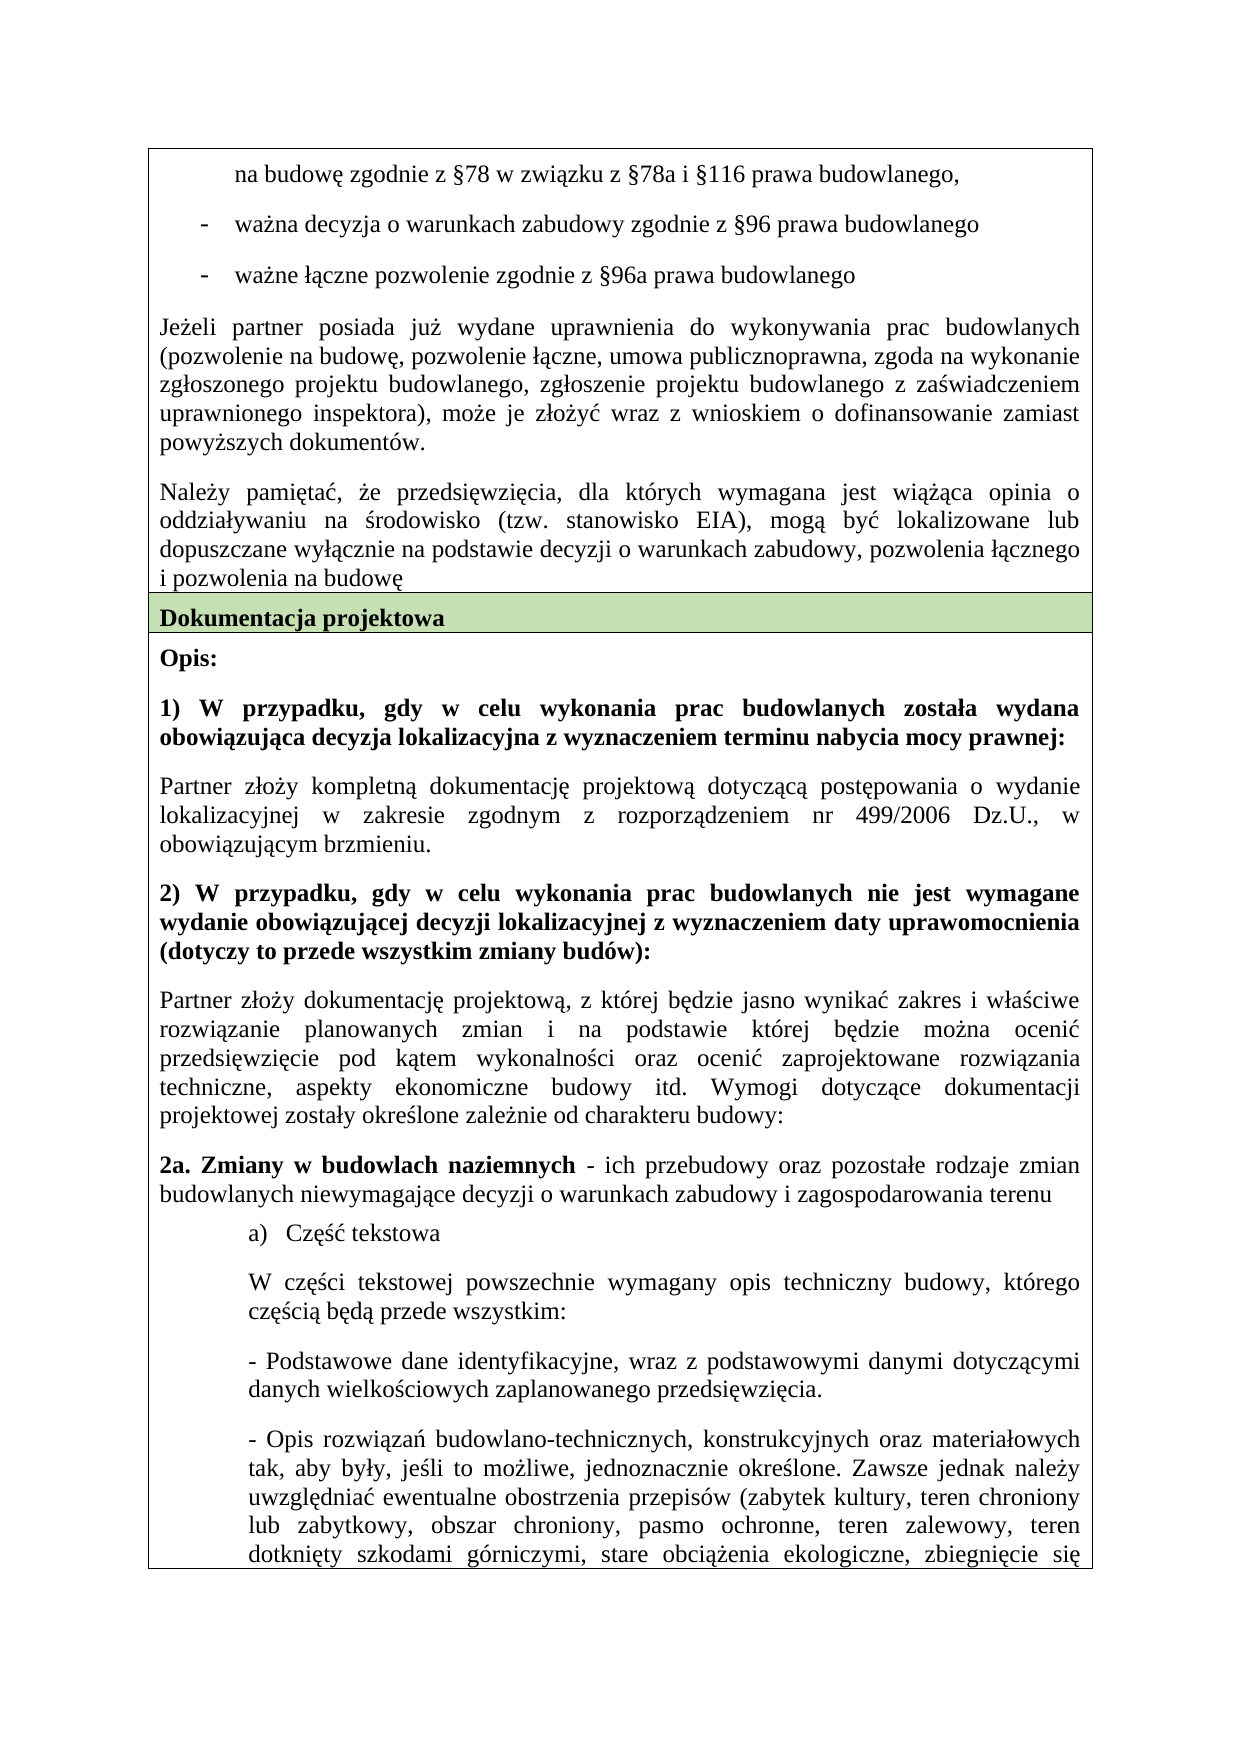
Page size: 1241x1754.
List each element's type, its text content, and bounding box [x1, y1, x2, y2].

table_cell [149, 633, 1092, 1568]
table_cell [149, 149, 1092, 592]
table_cell Dokumentacja projektowa [149, 593, 1092, 632]
